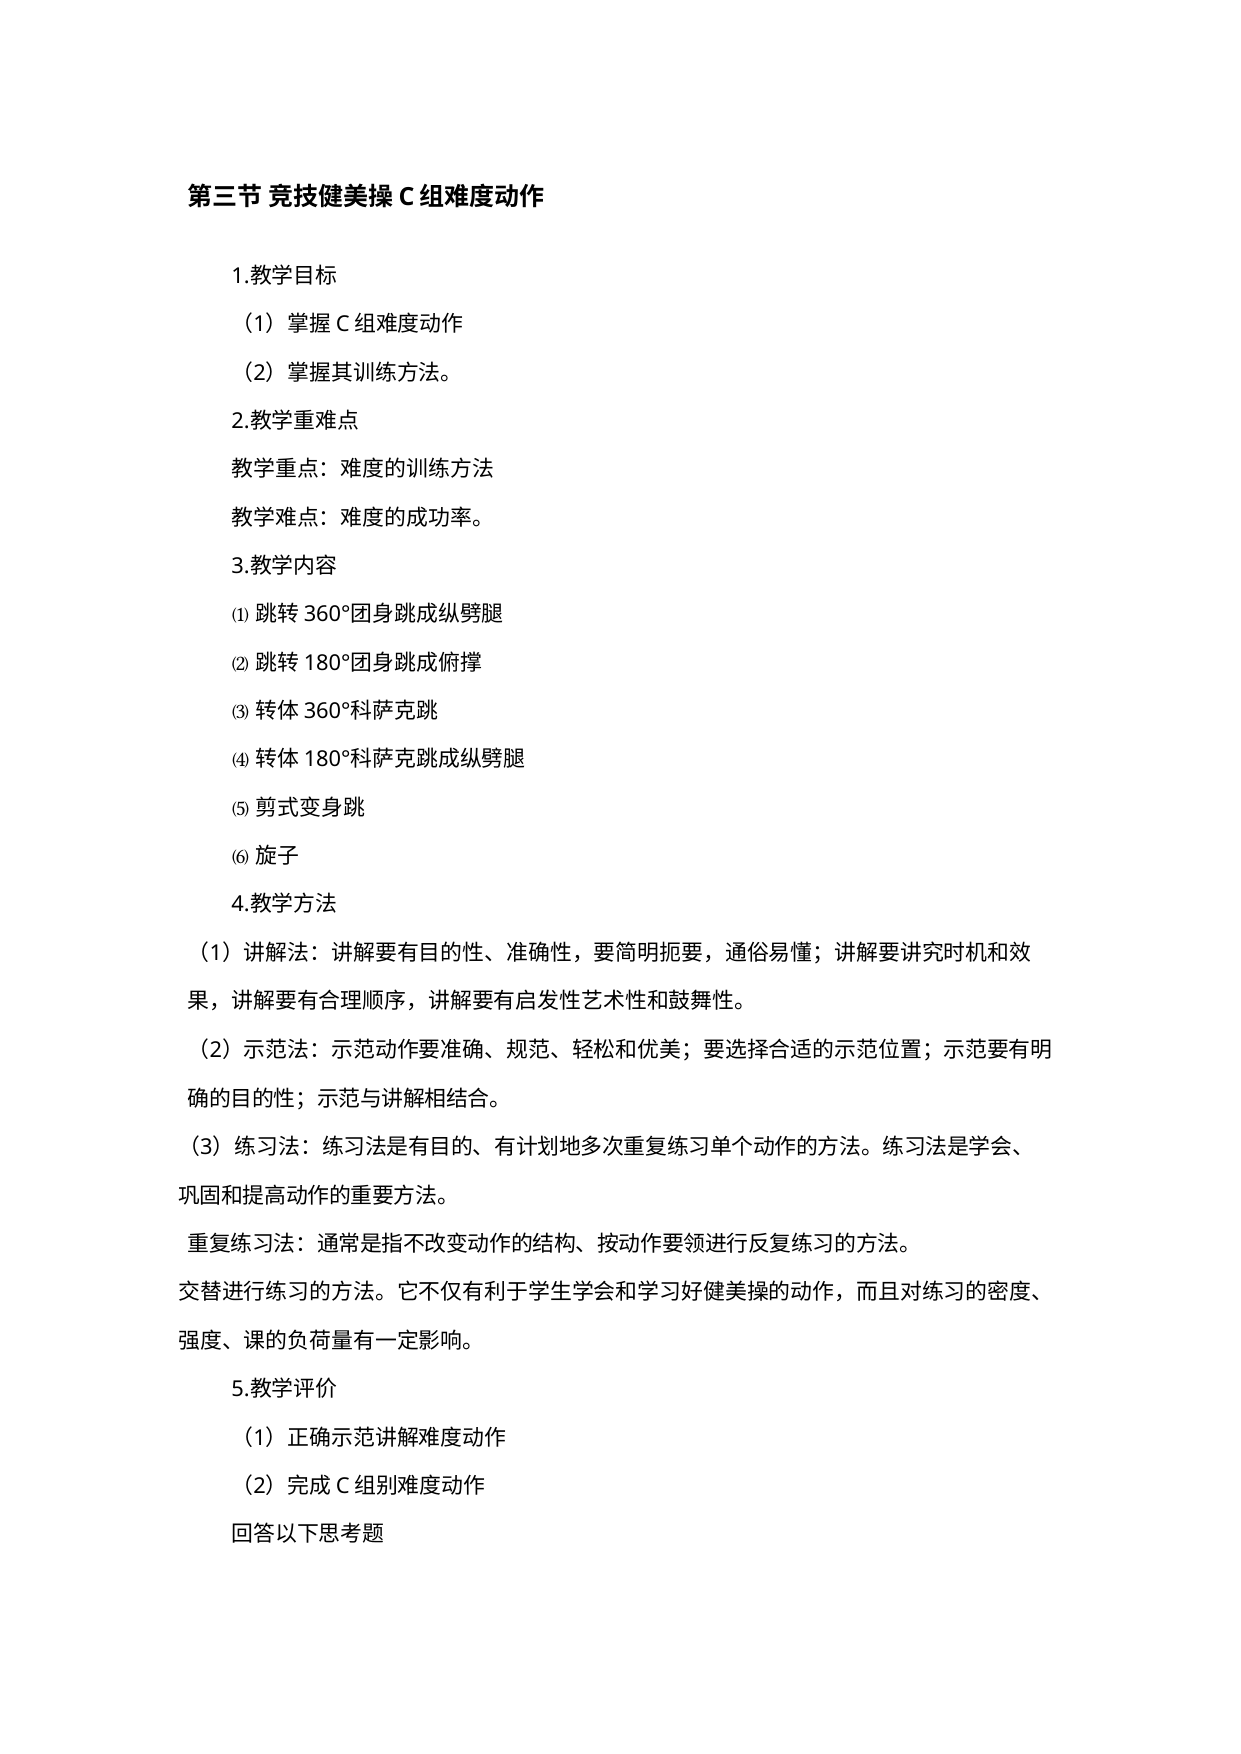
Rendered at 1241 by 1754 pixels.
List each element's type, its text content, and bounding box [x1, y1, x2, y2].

text ⑵ 跳转180°团身跳成俯撑 [187, 644, 1053, 677]
text 1.教学目标 [187, 258, 1053, 290]
text 3.教学内容 [187, 548, 1053, 580]
text 4.教学方法 [187, 886, 1053, 918]
text 交替进行练习的方法。它不仅有利于学生学会和学习好健美操的动作，而且对练习的密度、强度、课的负荷量有一定影响。 [178, 1274, 1053, 1355]
text ⑶ 转体360°科萨克跳 [187, 693, 1053, 725]
text （2）掌握其训练方法。 [187, 354, 1053, 387]
text ⑸ 剪式变身跳 [187, 789, 1053, 822]
text （2）示范法：示范动作要准确、规范、轻松和优美；要选择合适的示范位置；示范要有明确的目的性；示范与讲解相结合。 [187, 1031, 1053, 1113]
text 教学难点：难度的成功率。 [187, 499, 1053, 532]
text 第三节 竞技健美操C组难度动作 [187, 162, 1053, 227]
text （2）完成C组别难度动作 [187, 1468, 1053, 1500]
text ⑷ 转体180°科萨克跳成纵劈腿 [187, 741, 1053, 773]
text （1）正确示范讲解难度动作 [187, 1419, 1053, 1452]
text 2.教学重难点 [187, 403, 1053, 435]
text （1）讲解法：讲解要有目的性、准确性，要简明扼要，通俗易懂；讲解要讲究时机和效果，讲解要有合理顺序，讲解要有启发性艺术性和鼓舞性。 [187, 934, 1053, 1016]
text 5.教学评价 [187, 1371, 1053, 1403]
text （3）练习法：练习法是有目的、有计划地多次重复练习单个动作的方法。练习法是学会、巩固和提高动作的重要方法。 [178, 1128, 1053, 1210]
text ⑴ 跳转360°团身跳成纵劈腿 [187, 596, 1053, 628]
text 教学重点：难度的训练方法 [187, 451, 1053, 483]
text 回答以下思考题 [187, 1516, 1053, 1548]
text 重复练习法：通常是指不改变动作的结构、按动作要领进行反复练习的方法。 [187, 1226, 1053, 1258]
text （1）掌握C组难度动作 [187, 306, 1053, 338]
text ⑹ 旋子 [187, 838, 1053, 870]
